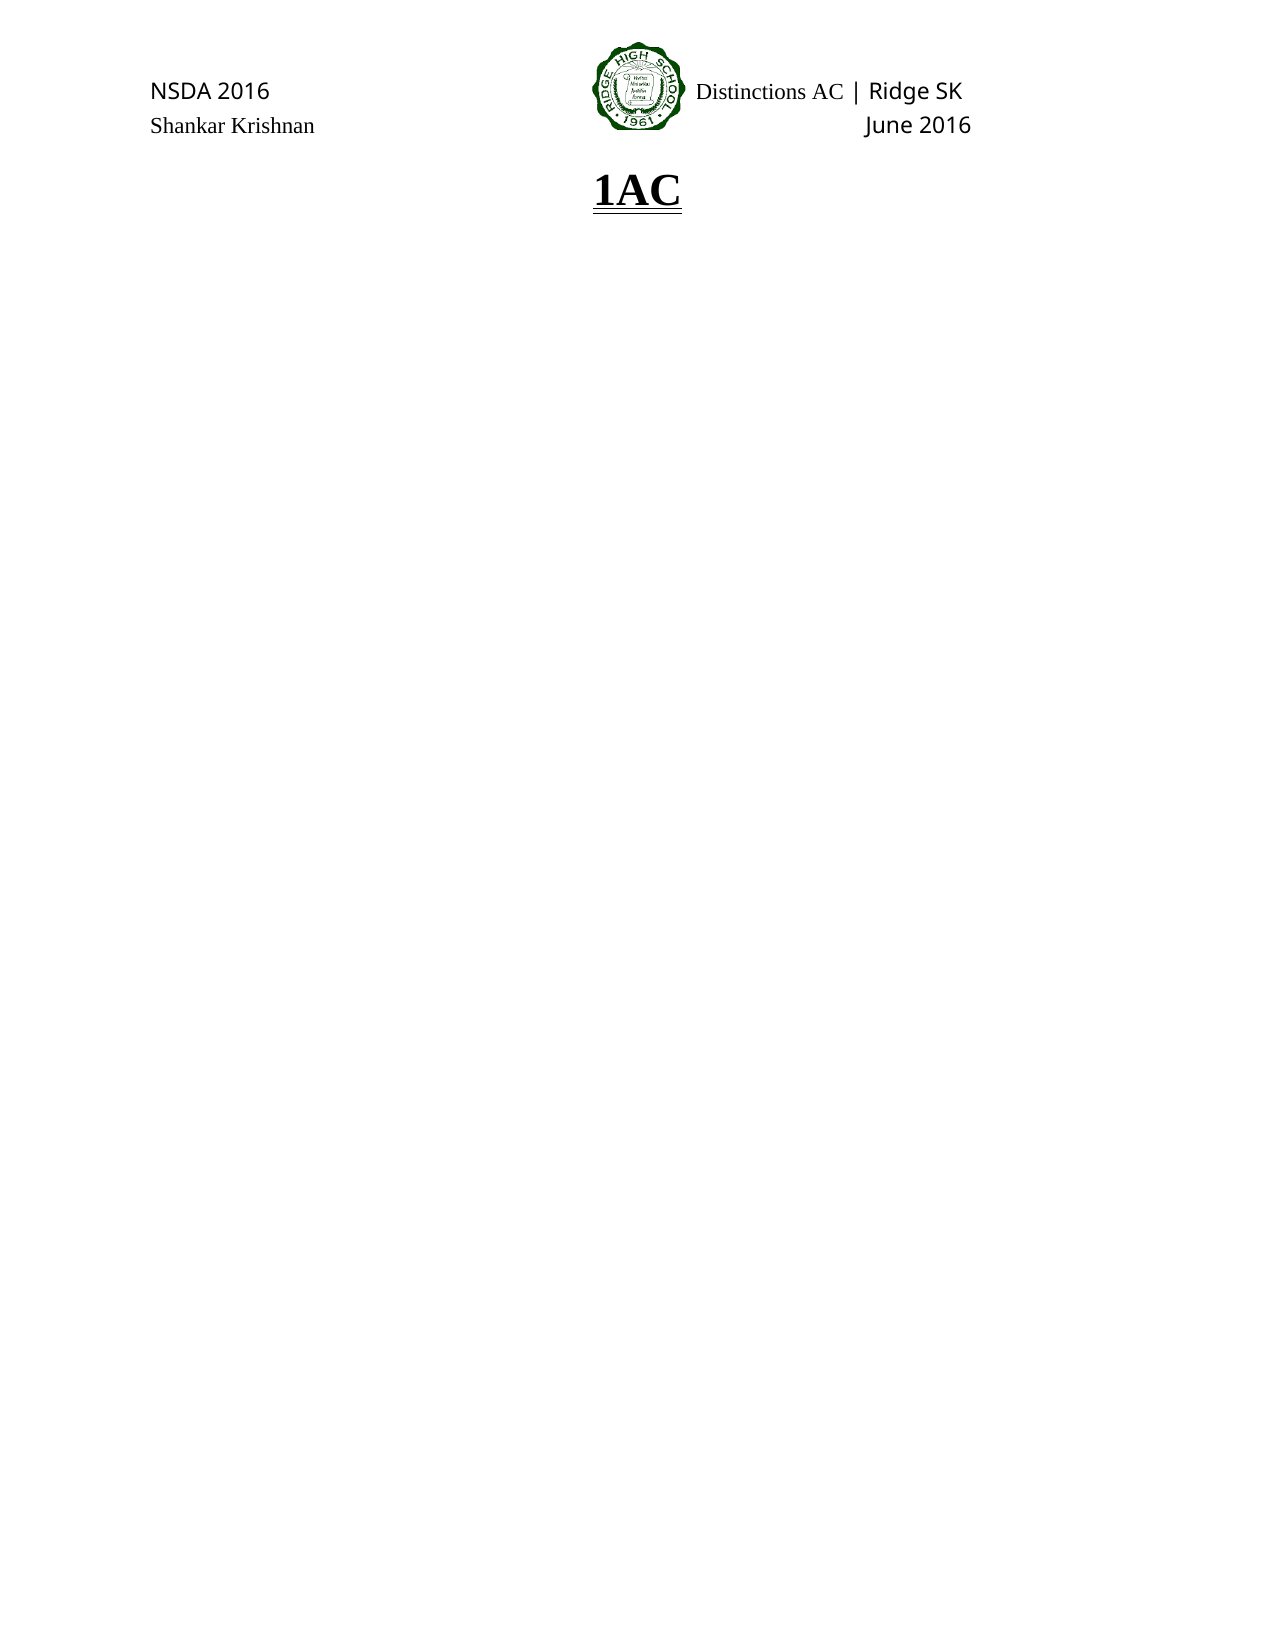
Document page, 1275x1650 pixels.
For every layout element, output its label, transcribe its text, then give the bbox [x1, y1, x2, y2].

subtitle 1AC [150, 163, 1125, 216]
picture [578, 42, 697, 130]
